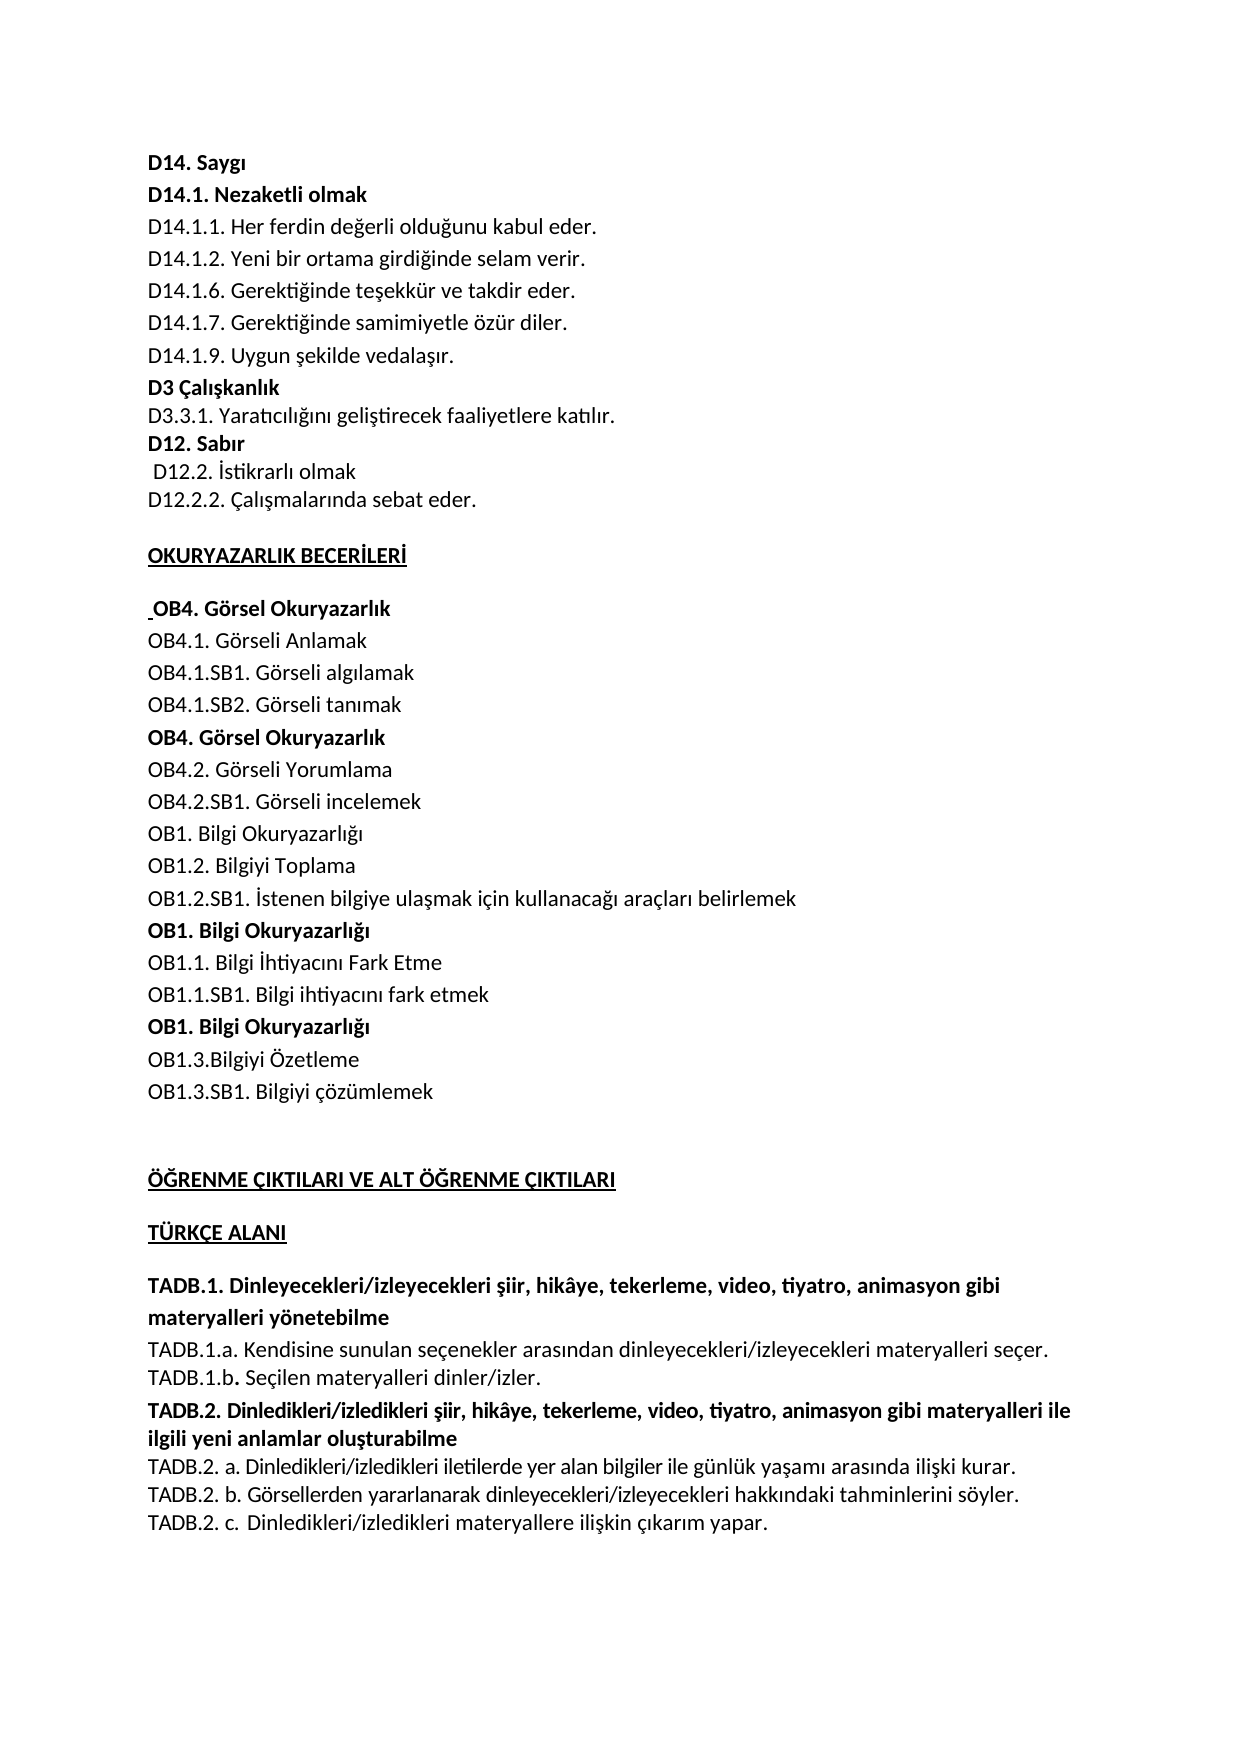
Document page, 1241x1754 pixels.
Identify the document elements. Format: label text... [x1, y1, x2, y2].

text D12. Sabır [148, 429, 1093, 457]
text TADB.2. c. Dinledikleri/izledikleri materyallere ilişkin çıkarım yapar. [148, 1508, 1093, 1536]
text OB1. Bilgi Okuryazarlığı [148, 916, 1093, 944]
text OKURYAZARLIK BECERİLERİ [148, 541, 1093, 569]
text D3 Çalışkanlık [148, 373, 1093, 401]
text TÜRKÇE ALANI [148, 1218, 1093, 1246]
text OB4.2.SB1. Görseli incelemek [148, 787, 1093, 815]
text D14.1.2. Yeni bir ortama girdiğinde selam verir. [148, 244, 1093, 272]
text TADB.2. b. Görsellerden yararlanarak dinleyecekleri/izleyecekleri hakkındaki tahminlerini söyler. [148, 1480, 1093, 1508]
text TADB.2. a. Dinledikleri/izledikleri iletilerde yer alan bilgiler ile günlük yaşamı arasında ilişki kurar. [148, 1452, 1093, 1480]
text D12.2.2. Çalışmalarında sebat eder. [148, 485, 1093, 513]
text OB4.1. Görseli Anlamak [148, 626, 1093, 654]
text D14.1.6. Gerektiğinde teşekkür ve takdir eder. [148, 276, 1093, 304]
text OB4. Görsel Okuryazarlık [148, 723, 1093, 751]
text D14. Saygı [148, 148, 1093, 176]
text OB4.2. Görseli Yorumlama [148, 755, 1093, 783]
text D14.1.9. Uygun şekilde vedalaşır. [148, 341, 1093, 369]
text TADB.2. Dinledikleri/izledikleri şiir, hikâye, tekerleme, video, tiyatro, animasyon gibi materyalleri ile ilgili yeni anlamlar oluşturabilme [148, 1396, 1093, 1452]
text ÖĞRENME ÇIKTILARI VE ALT ÖĞRENME ÇIKTILARI [148, 1165, 1093, 1193]
text OB1.1.SB1. Bilgi ihtiyacını fark etmek [148, 980, 1093, 1008]
text TADB.1. Dinleyecekleri/izleyecekleri şiir, hikâye, tekerleme, video, tiyatro, animasyon gibi materyalleri yönetebilme [148, 1271, 1093, 1331]
text D14.1.7. Gerektiğinde samimiyetle özür diler. [148, 308, 1093, 337]
text OB1. Bilgi Okuryazarlığı [148, 819, 1093, 847]
text OB1.2. Bilgiyi Toplama [148, 852, 1093, 879]
text OB4.1.SB1. Görseli algılamak [148, 658, 1093, 686]
text OB4.1.SB2. Görseli tanımak [148, 691, 1093, 719]
text D14.1. Nezaketli olmak [148, 180, 1093, 208]
text OB1.2.SB1. İstenen bilgiye ulaşmak için kullanacağı araçları belirlemek [148, 884, 1093, 912]
text D3.3.1. Yaratıcılığını geliştirecek faaliyetlere katılır. [148, 401, 1093, 429]
text TADB.1.a. Kendisine sunulan seçenekler arasından dinleyecekleri/izleyecekleri materyalleri seçer. [148, 1336, 1093, 1363]
text D12.2. İstikrarlı olmak [148, 457, 1093, 485]
text OB4. Görsel Okuryazarlık [148, 594, 1093, 622]
text D14.1.1. Her ferdin değerli olduğunu kabul eder. [148, 212, 1093, 240]
text OB1.3.SB1. Bilgiyi çözümlemek [148, 1077, 1093, 1105]
text OB1.3.Bilgiyi Özetleme [148, 1045, 1093, 1073]
text OB1. Bilgi Okuryazarlığı [148, 1012, 1093, 1041]
text OB1.1. Bilgi İhtiyacını Fark Etme [148, 948, 1093, 976]
text TADB.1.b. Seçilen materyalleri dinler/izler. [148, 1363, 1093, 1392]
